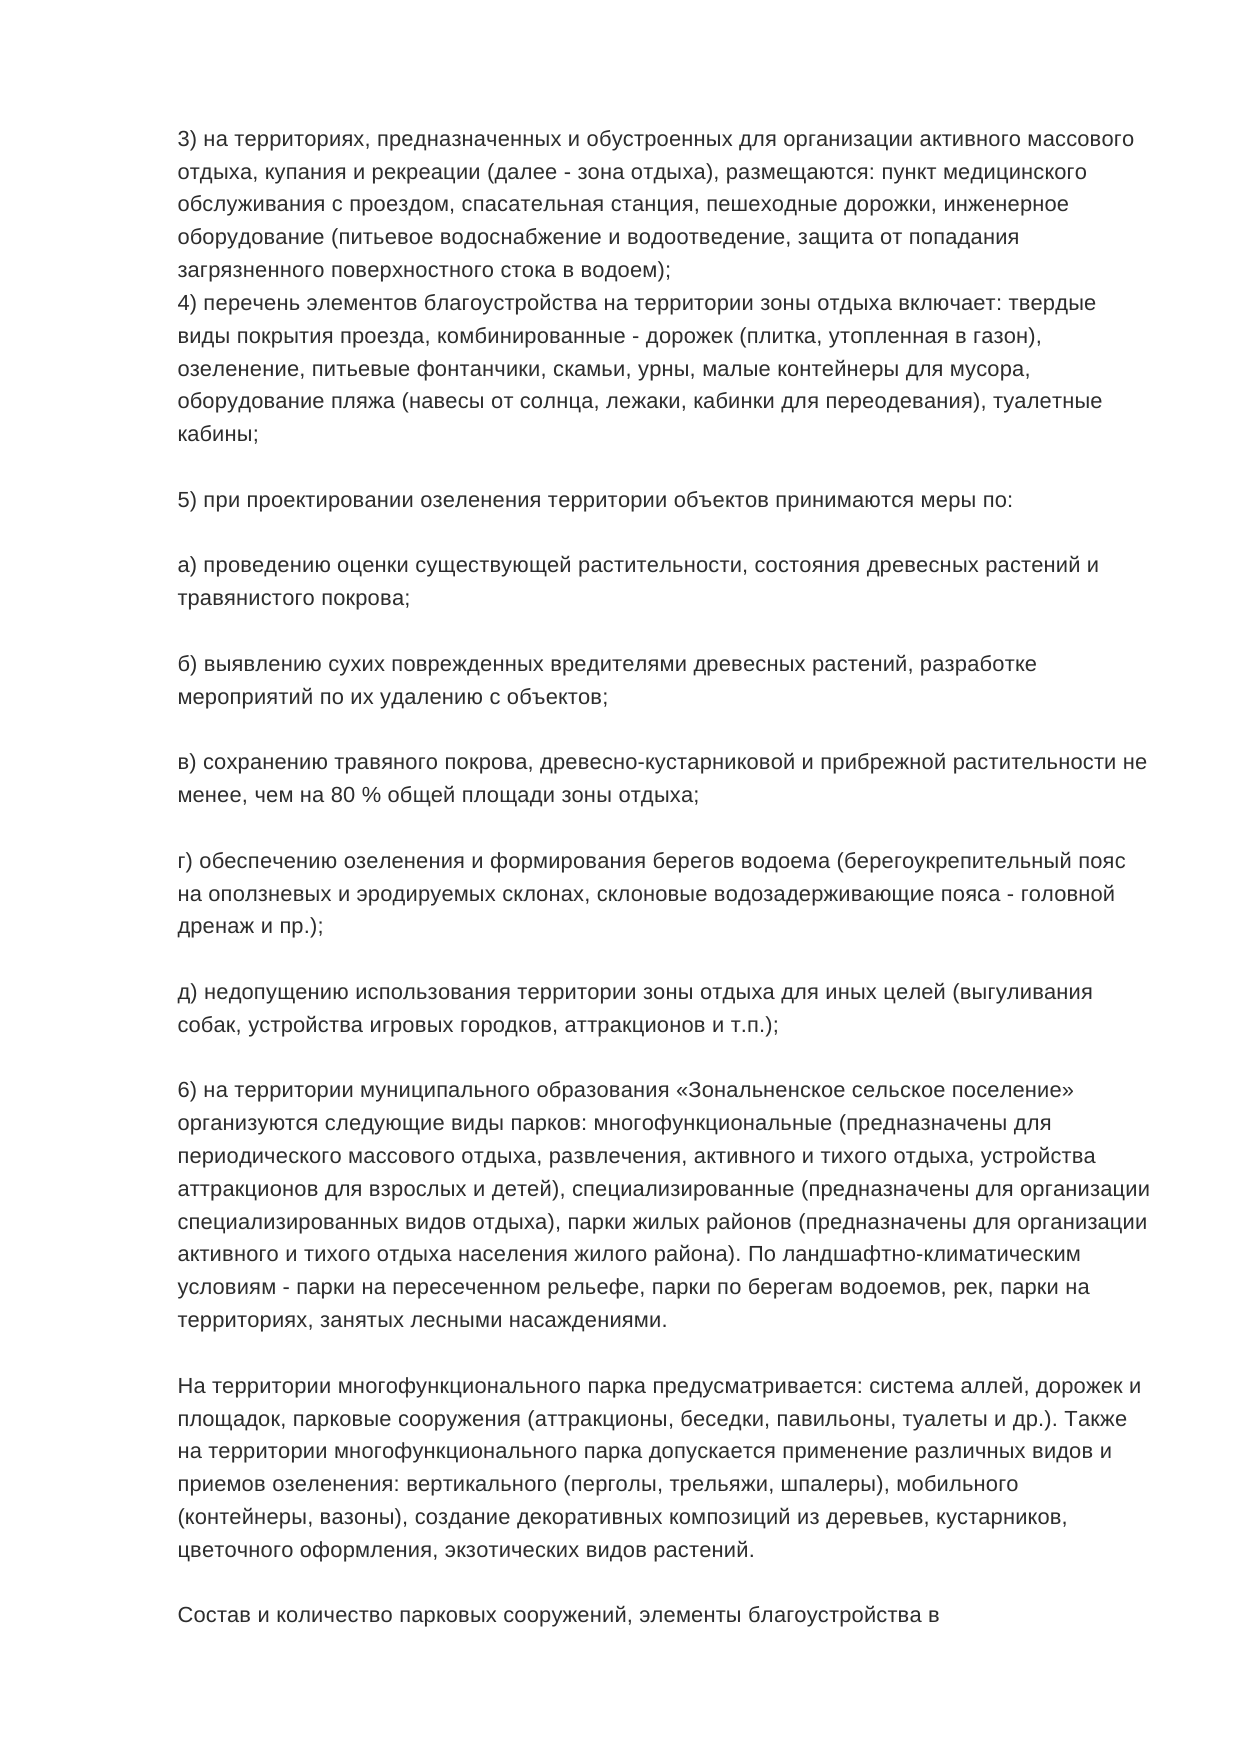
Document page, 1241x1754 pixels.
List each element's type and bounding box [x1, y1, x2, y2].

text [177, 118, 1152, 282]
text [177, 282, 1152, 1627]
